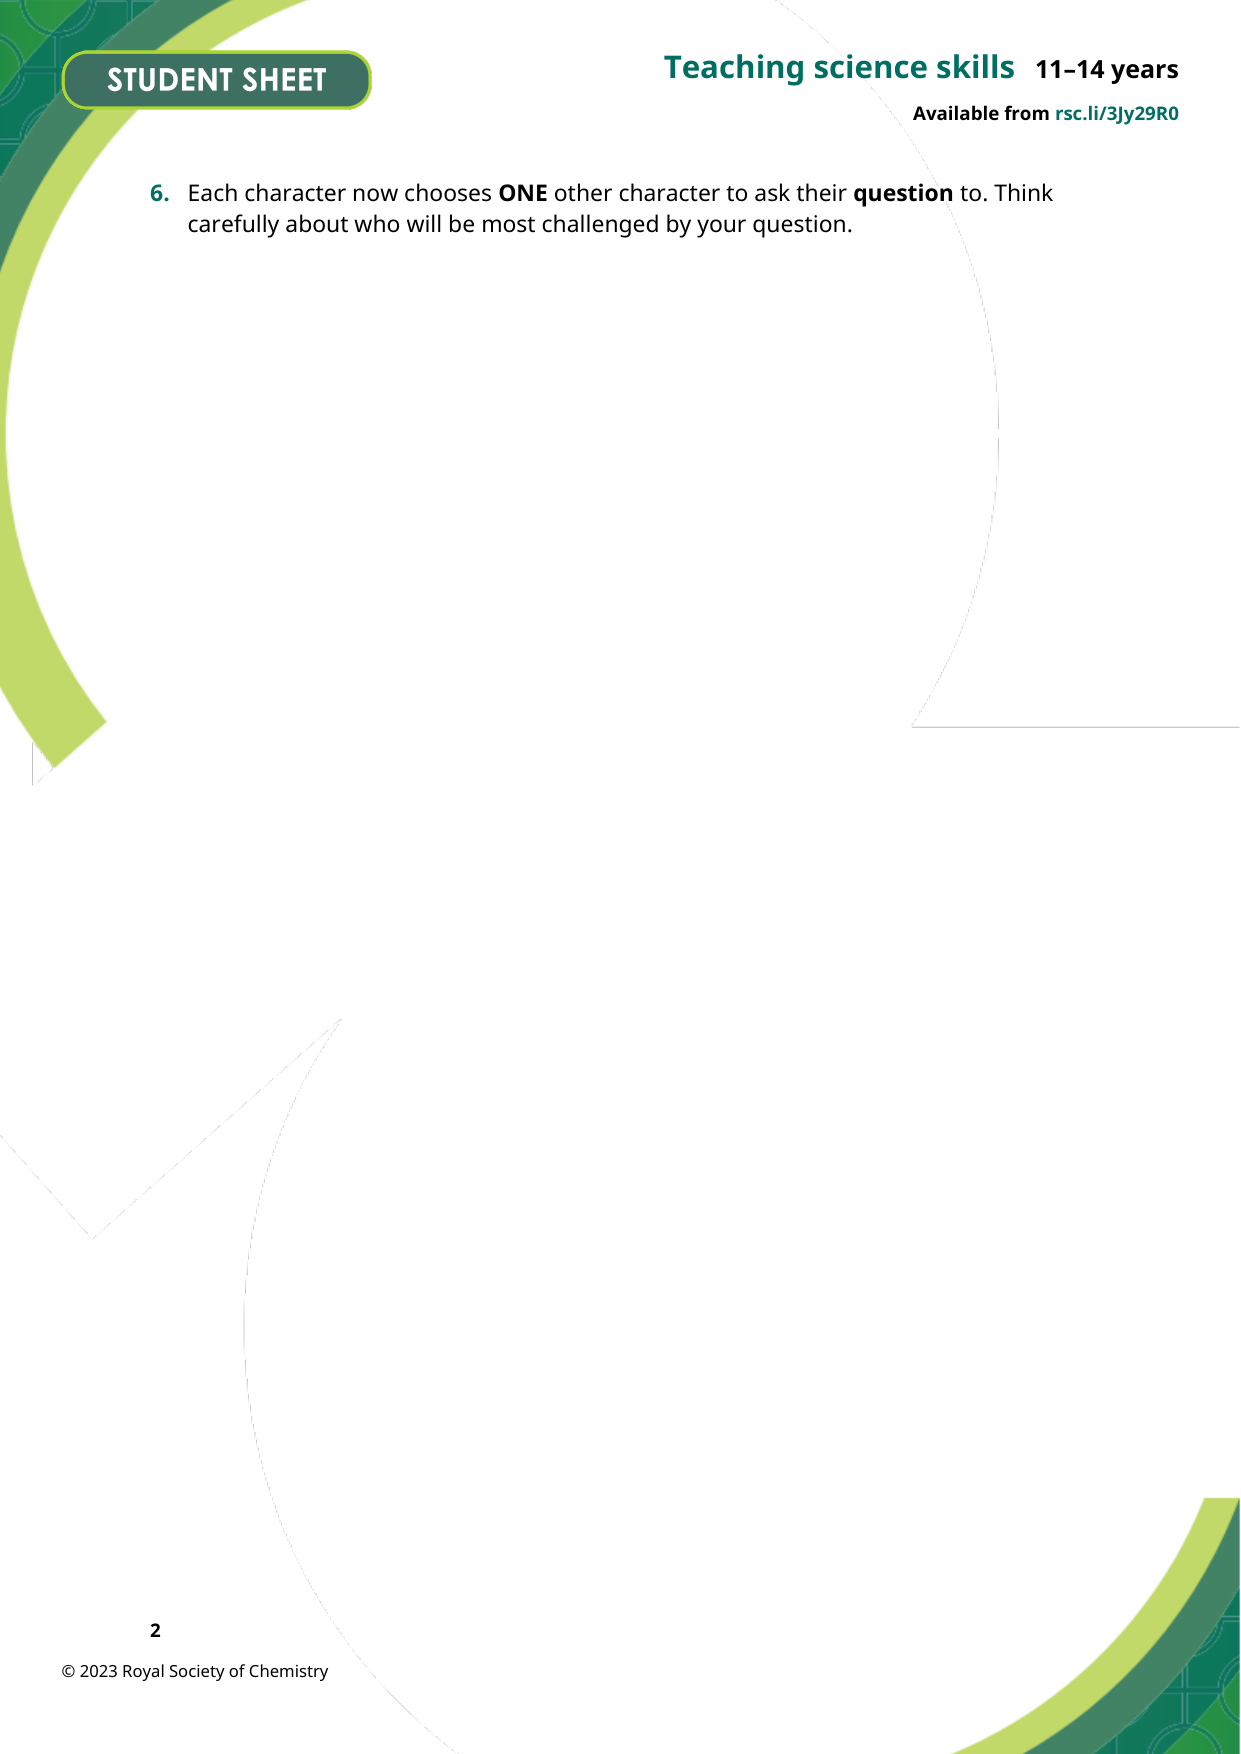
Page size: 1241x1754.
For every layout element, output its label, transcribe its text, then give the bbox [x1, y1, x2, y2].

list Each character now chooses ONE other character to ask their question to. Think carefully about who will be most challenged by your question. [150, 177, 1090, 240]
picture [61, 50, 372, 110]
